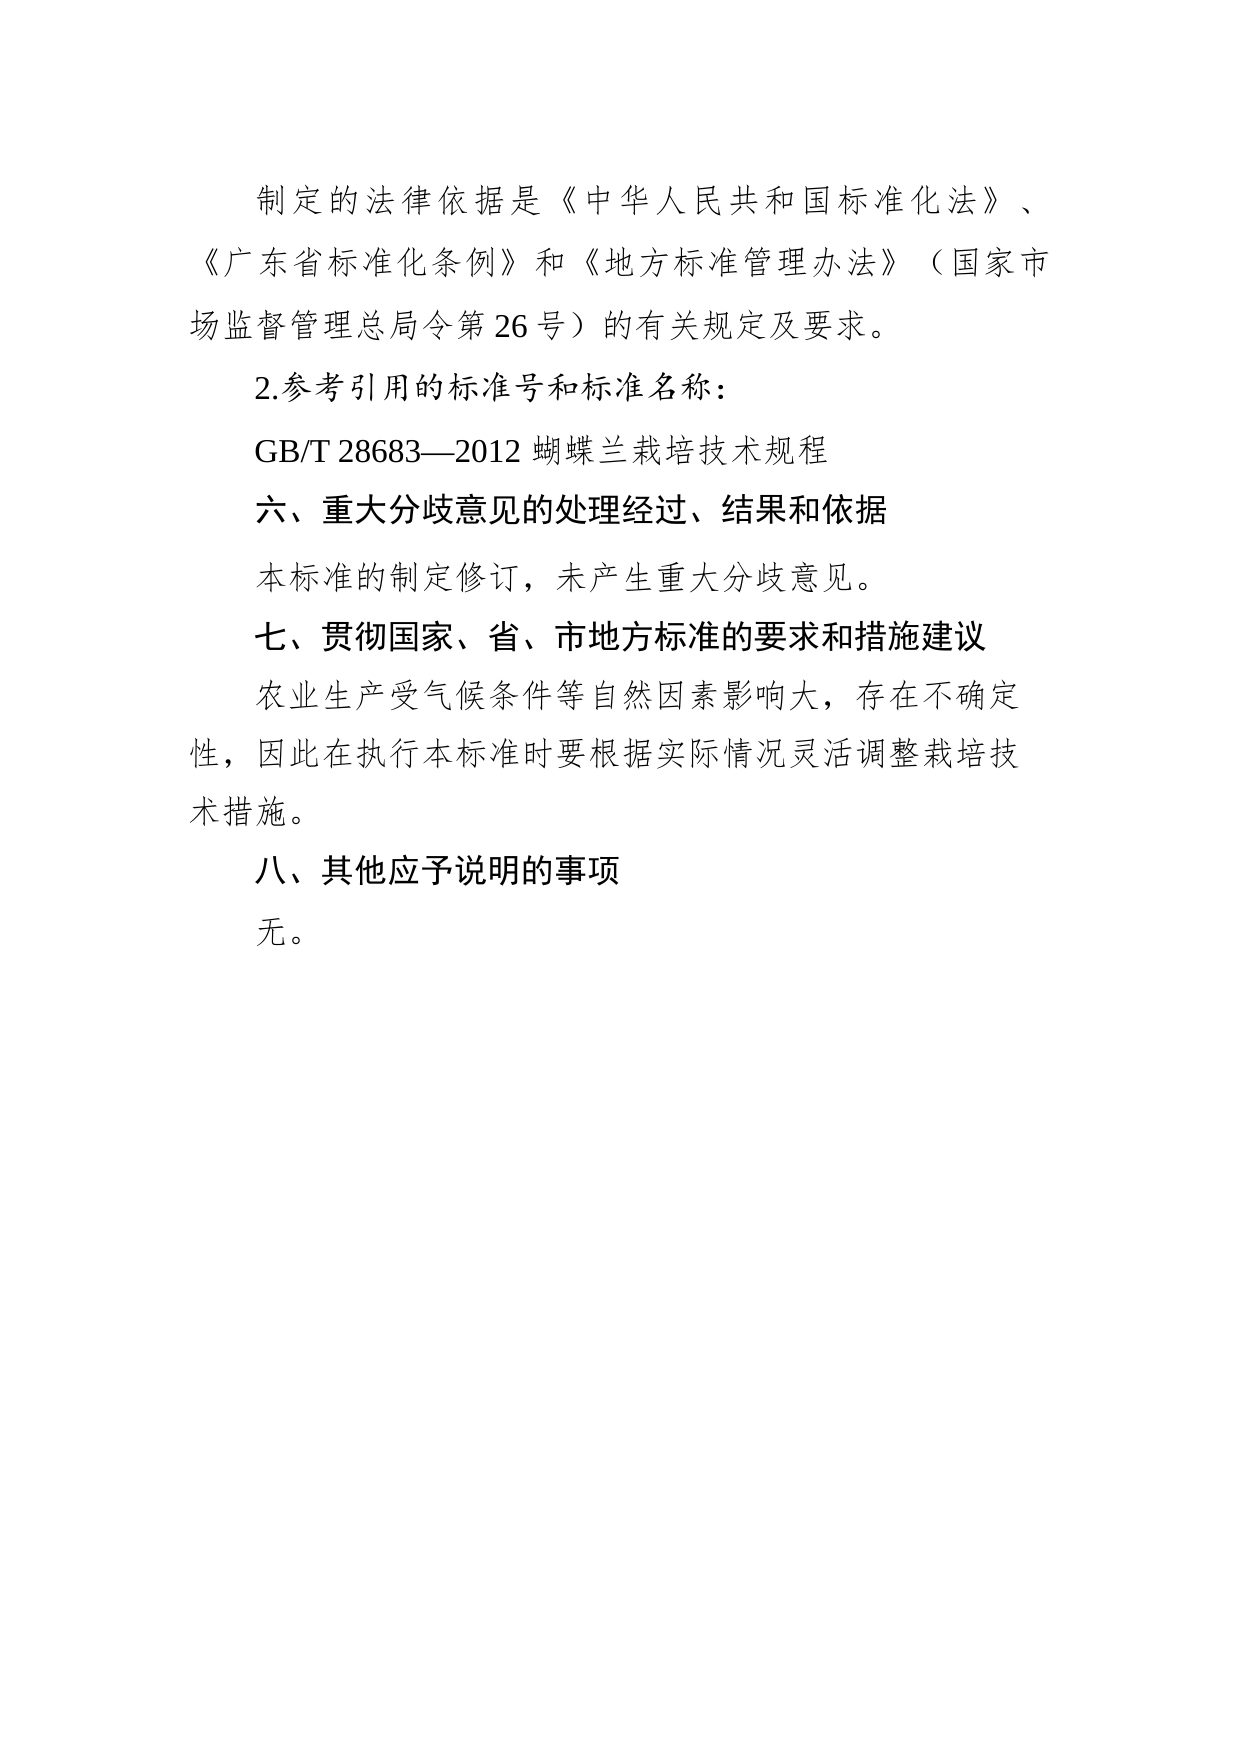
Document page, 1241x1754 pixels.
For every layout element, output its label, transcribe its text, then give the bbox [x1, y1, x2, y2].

list 2.参考引用的标准号和标准名称： [187, 349, 1053, 412]
list GB/T 28683—2012 蝴蝶兰栽培技术规程 [187, 412, 1053, 474]
text 农业生产受气候条件等自然因素影响大，存在不确定性，因此在执行本标准时要根据实际情况灵活调整栽培技术措施。 [187, 660, 1053, 835]
text 六、重大分歧意见的处理经过、结果和依据 [187, 474, 1053, 539]
list 无。 [187, 894, 1053, 956]
list 本标准的制定修订，未产生重大分歧意见。 [187, 539, 1053, 602]
list 制定的法律依据是《中华人民共和国标准化法》、《广东省标准化条例》和《地方标准管理办法》（国家市场监督管理总局令第26号）的有关规定及要求。 [187, 162, 1053, 349]
text 七、贯彻国家、省、市地方标准的要求和措施建议 [187, 602, 1053, 660]
text 八、其他应予说明的事项 [187, 835, 1053, 894]
